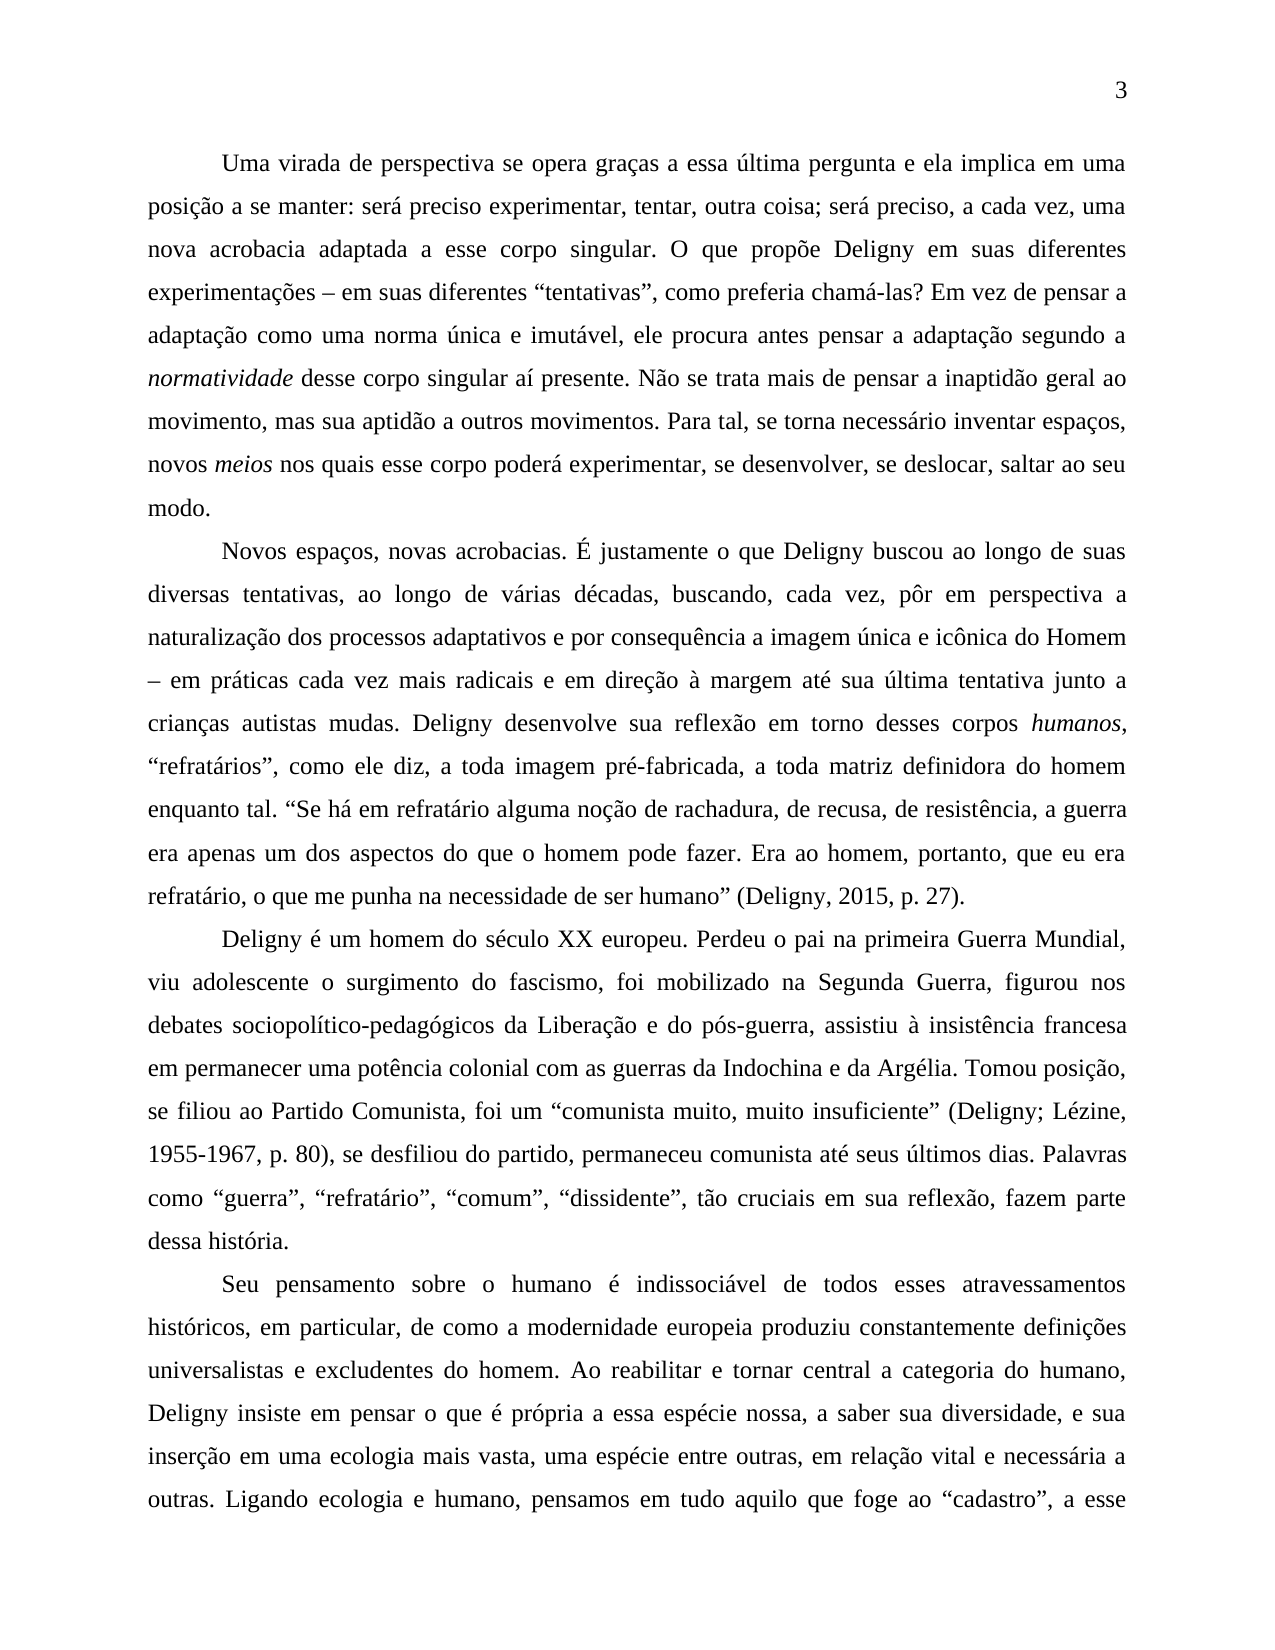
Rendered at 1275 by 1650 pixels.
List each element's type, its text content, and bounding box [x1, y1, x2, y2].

text Uma virada de perspectiva se opera graças a essa última pergunta e ela implica em uma posição a se manter: será preciso experimentar, tentar, outra coisa; será preciso, a cada vez, uma nova acrobacia adaptada a esse corpo singular. O que propõe Deligny em suas diferentes experimentações – em suas diferentes “tentativas”, como preferia chamá-las? Em vez de pensar a adaptação como uma norma única e imutável, ele procura antes pensar a adaptação segundo a normatividade desse corpo singular aí presente. Não se trata mais de pensar a inaptidão geral ao movimento, mas sua aptidão a outros movimentos. Para tal, se torna necessário inventar espaços, novos meios nos quais esse corpo poderá experimentar, se desenvolver, se deslocar, saltar ao seu modo. [148, 148, 1127, 521]
text Novos espaços, novas acrobacias. É justamente o que Deligny buscou ao longo de suas diversas tentativas, ao longo de várias décadas, buscando, cada vez, pôr em perspectiva a naturalização dos processos adaptativos e por consequência a imagem única e icônica do Homem – em práticas cada vez mais radicais e em direção à margem até sua última tentativa junto a crianças autistas mudas. Deligny desenvolve sua reflexão em torno desses corpos humanos, “refratários”, como ele diz, a toda imagem pré-fabricada, a toda matriz definidora do homem enquanto tal. “Se há em refratário alguma noção de rachadura, de recusa, de resistência, a guerra era apenas um dos aspectos do que o homem pode fazer. Era ao homem, portanto, que eu era refratário, o que me punha na necessidade de ser humano” (Deligny, 2015, p. 27). [148, 536, 1127, 909]
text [148, 1269, 1127, 1513]
text Deligny é um homem do século XX europeu. Perdeu o pai na primeira Guerra Mundial, viu adolescente o surgimento do fascismo, foi mobilizado na Segunda Guerra, figurou nos debates sociopolítico-pedagógicos da Liberação e do pós-guerra, assistiu à insistência francesa em permanecer uma potência colonial com as guerras da Indochina e da Argélia. Tomou posição, se filiou ao Partido Comunista, foi um “comunista muito, muito insuficiente” (Deligny; Lézine, 1955-1967, p. 80), se desfiliou do partido, permaneceu comunista até seus últimos dias. Palavras como “guerra”, “refratário”, “comum”, “dissidente”, tão cruciais em sua reflexão, fazem parte dessa história. [148, 924, 1127, 1254]
